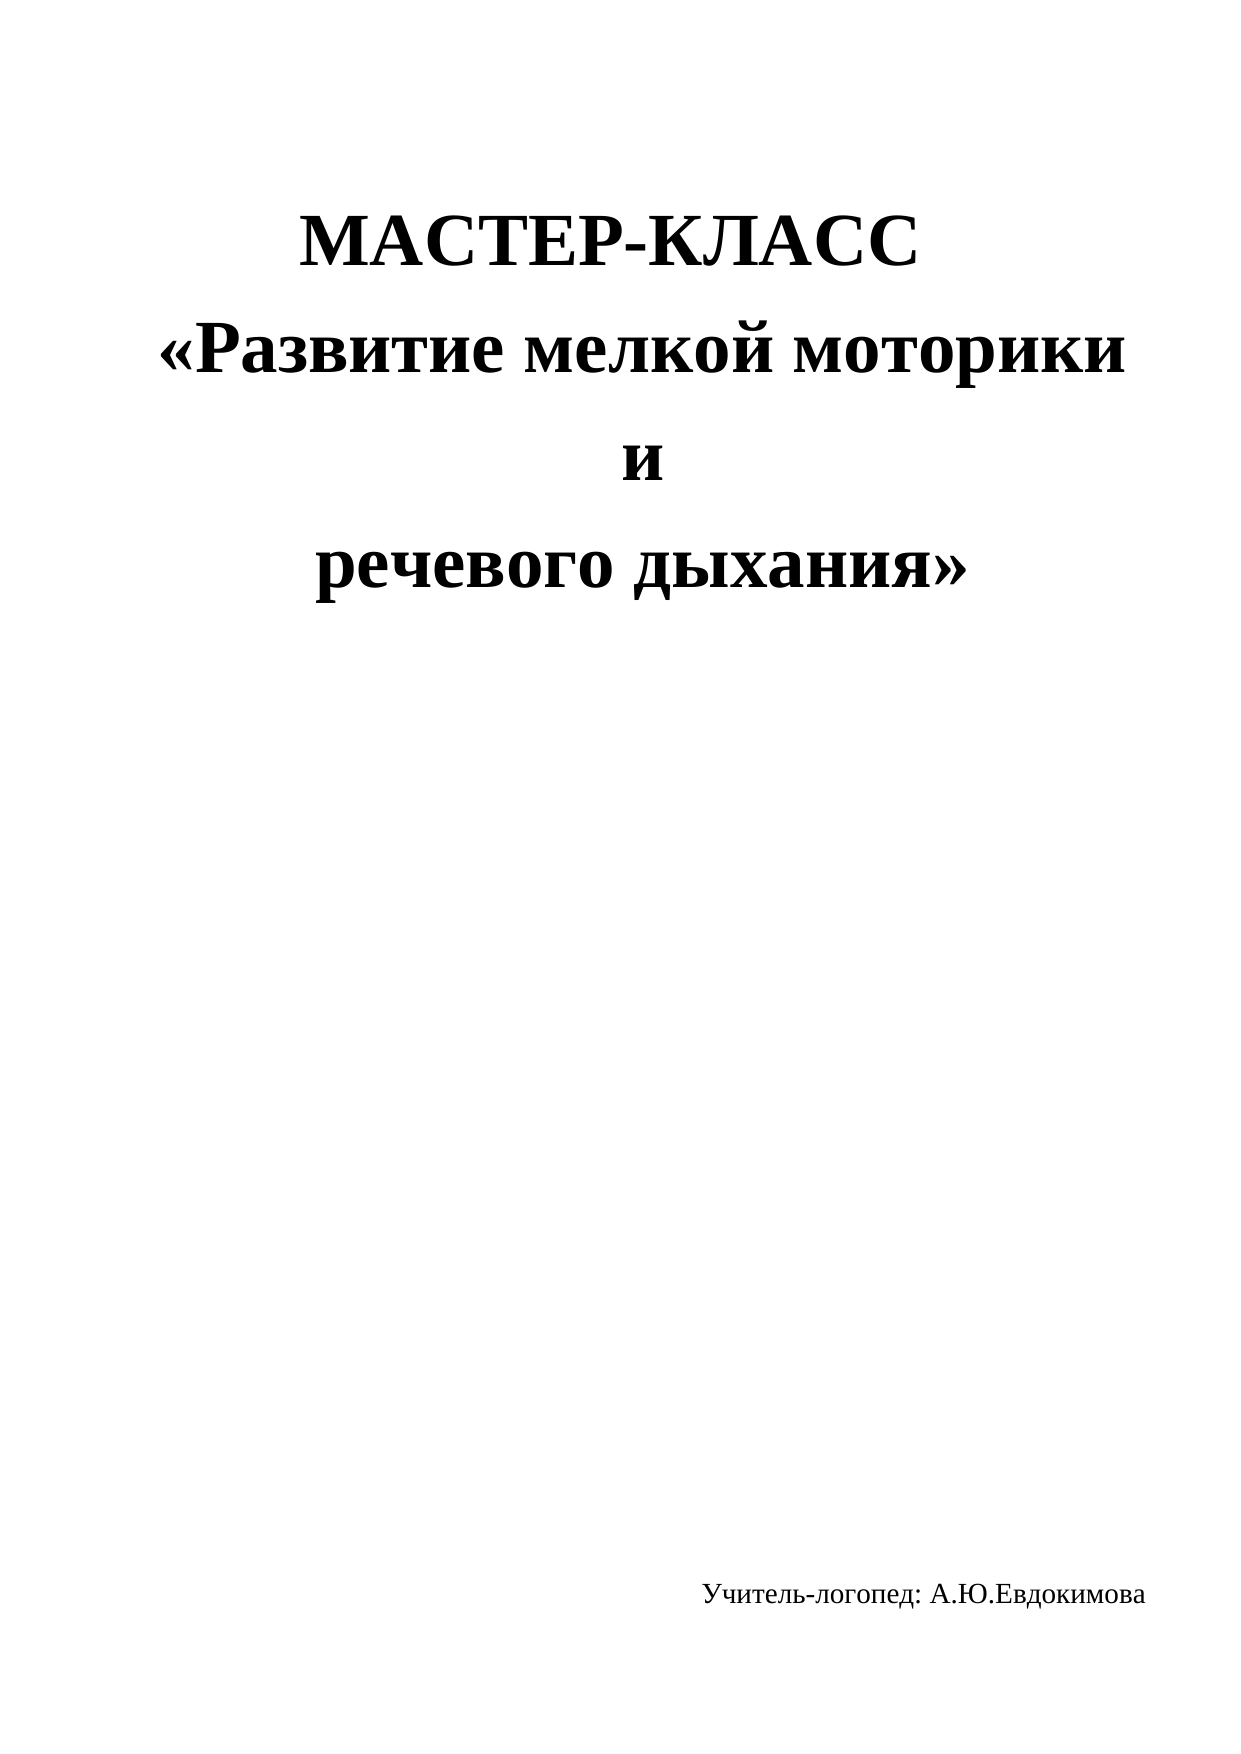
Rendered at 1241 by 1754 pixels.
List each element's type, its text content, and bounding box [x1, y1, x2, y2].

text Учитель-логопед: А.Ю.Евдокимова [74, 1576, 1211, 1610]
text «Развитие мелкой моторики [74, 303, 1211, 389]
text и [74, 410, 1211, 496]
text речевого дыхания» [74, 517, 1211, 603]
text МАСТЕР-КЛАСС [74, 196, 1211, 282]
